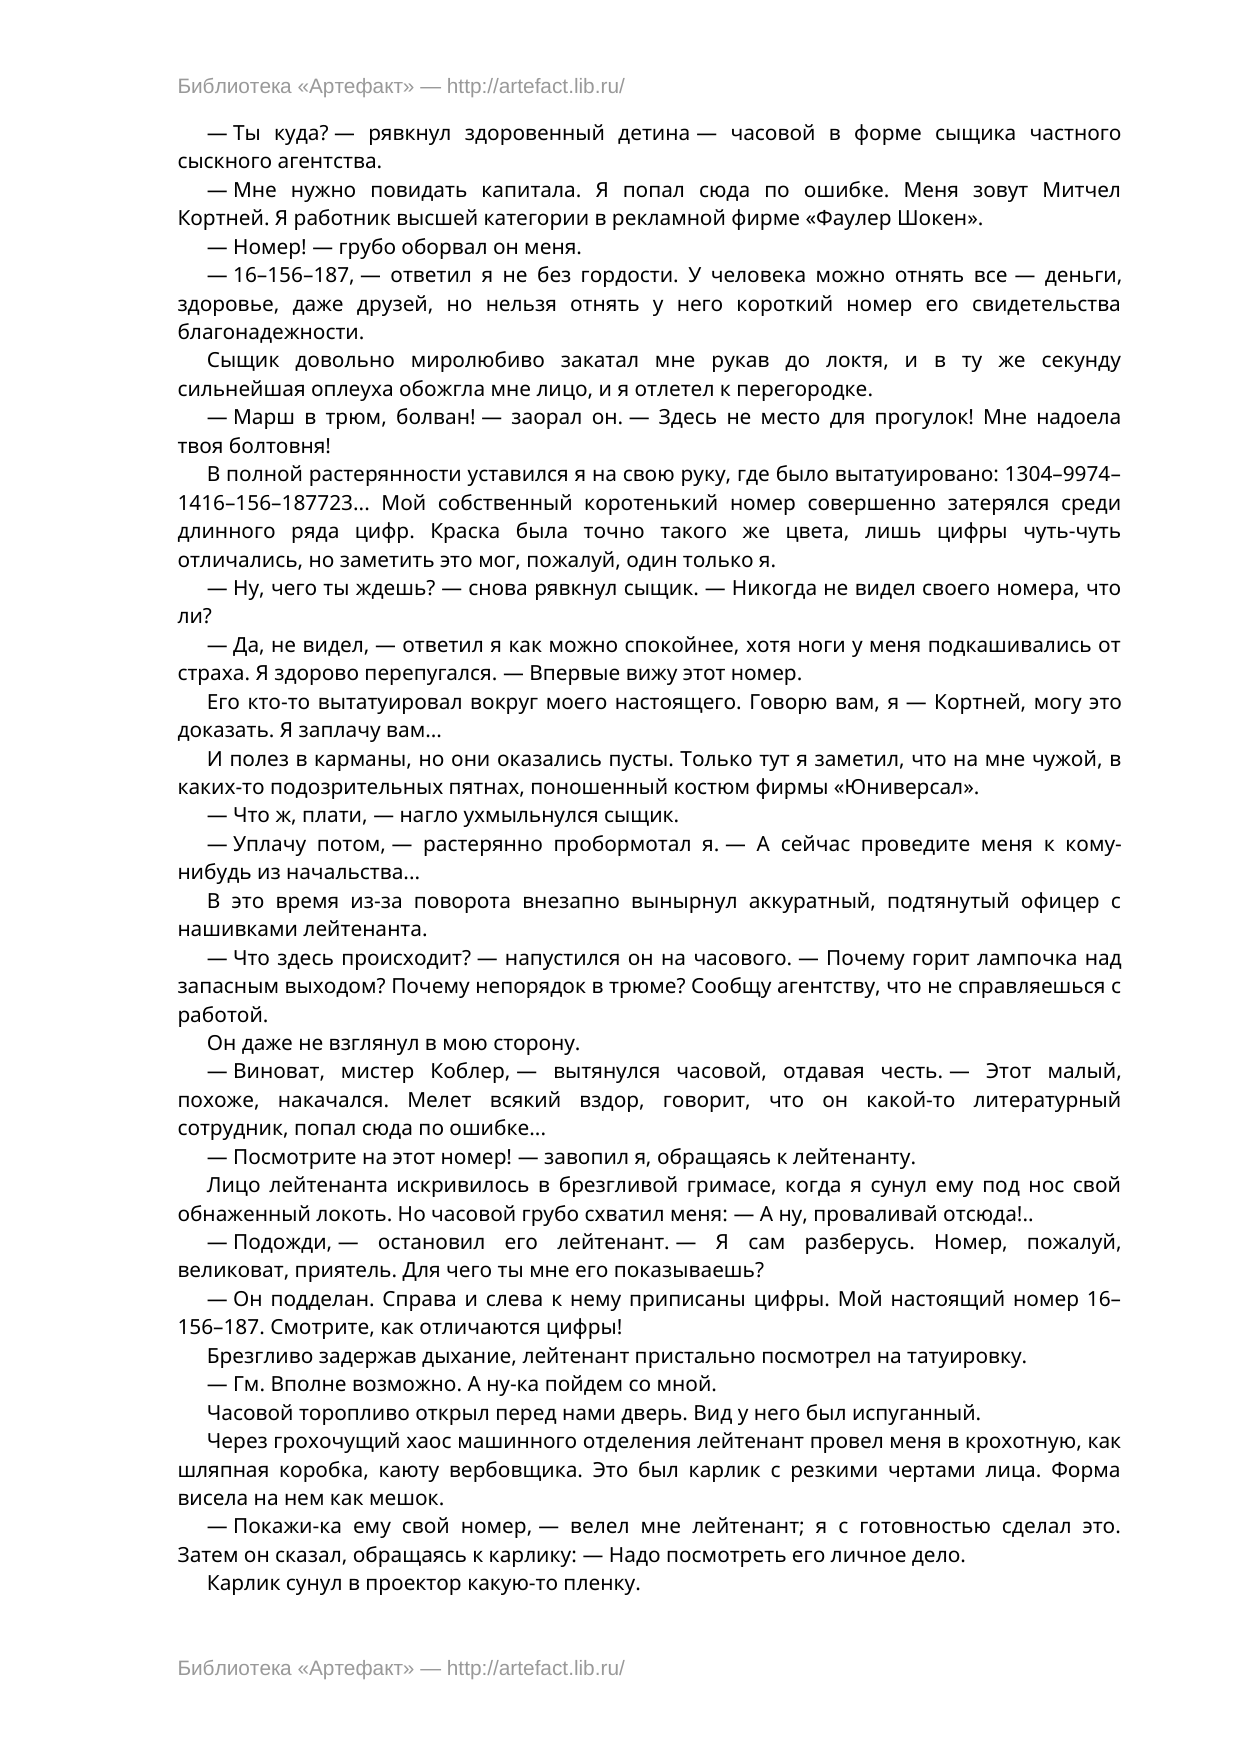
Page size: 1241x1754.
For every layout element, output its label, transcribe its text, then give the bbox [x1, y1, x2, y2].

text — Посмотрите на этот номер! — завопил я, обращаясь к лейтенанту. [177, 1142, 1122, 1170]
text — Да, не видел, — ответил я как можно спокойнее, хотя ноги у меня подкашивались от страха. Я здорово перепугался. — Впервые вижу этот номер. [177, 630, 1122, 687]
text — Что ж, плати, — нагло ухмыльнулся сыщик. [177, 801, 1122, 829]
text — Виноват, мистер Коблер, — вытянулся часовой, отдавая честь. — Этот малый, похоже, накачался. Мелет всякий вздор, говорит, что он какой-то литературный сотрудник, попал сюда по ошибке... [177, 1057, 1122, 1142]
text И полез в карманы, но они оказались пусты. Только тут я заметил, что на мне чужой, в каких-то подозрительных пятнах, поношенный костюм фирмы «Юниверсал». [177, 744, 1122, 801]
text — Мне нужно повидать капитала. Я попал сюда по ошибке. Меня зовут Митчел Кортней. Я работник высшей категории в рекламной фирме «Фаулер Шокен». [177, 175, 1122, 232]
text — Марш в трюм, болван! — заорал он. — Здесь не место для прогулок! Мне надоела твоя болтовня! [177, 402, 1122, 459]
text Сыщик довольно миролюбиво закатал мне рукав до локтя, и в ту же секунду сильнейшая оплеуха обожгла мне лицо, и я отлетел к перегородке. [177, 346, 1122, 402]
text В полной растерянности уставился я на свою руку, где было вытатуировано: 1304–9974–1416–156–187723... Мой собственный коротенький номер совершенно затерялся среди длинного ряда цифр. Краска была точно такого же цвета, лишь цифры чуть-чуть отличались, но заметить это мог, пожалуй, один только я. [177, 459, 1122, 573]
text Через грохочущий хаос машинного отделения лейтенант провел меня в крохотную, как шляпная коробка, каюту вербовщика. Это был карлик с резкими чертами лица. Форма висела на нем как мешок. [177, 1426, 1122, 1512]
text — 16–156–187, — ответил я не без гордости. У человека можно отнять все — деньги, здоровье, даже друзей, но нельзя отнять у него короткий номер его свидетельства благонадежности. [177, 260, 1122, 346]
text — Что здесь происходит? — напустился он на часового. — Почему горит лампочка над запасным выходом? Почему непорядок в трюме? Сообщу агентству, что не справляешься с работой. [177, 943, 1122, 1028]
text Карлик сунул в проектор какую-то пленку. [177, 1568, 1122, 1597]
text Его кто-то вытатуировал вокруг моего настоящего. Говорю вам, я — Кортней, могу это доказать. Я заплачу вам... [177, 687, 1122, 744]
text Он даже не взглянул в мою сторону. [177, 1028, 1122, 1057]
text — Номер! — грубо оборвал он меня. [177, 232, 1122, 260]
text — Покажи-ка ему свой номер, — велел мне лейтенант; я с готовностью сделал это. Затем он сказал, обращаясь к карлику: — Надо посмотреть его личное дело. [177, 1512, 1122, 1568]
text — Он подделан. Справа и слева к нему приписаны цифры. Мой настоящий номер 16–156–187. Смотрите, как отличаются цифры! [177, 1284, 1122, 1341]
text Брезгливо задержав дыхание, лейтенант пристально посмотрел на татуировку. [177, 1341, 1122, 1369]
text Часовой торопливо открыл перед нами дверь. Вид у него был испуганный. [177, 1398, 1122, 1426]
text В это время из-за поворота внезапно вынырнул аккуратный, подтянутый офицер с нашивками лейтенанта. [177, 886, 1122, 943]
text Лицо лейтенанта искривилось в брезгливой гримасе, когда я сунул ему под нос свой обнаженный локоть. Но часовой грубо схватил меня: — А ну, проваливай отсюда!.. [177, 1170, 1122, 1227]
text — Ты куда? — рявкнул здоровенный детина — часовой в форме сыщика частного сыскного агентства. [177, 118, 1122, 175]
text — Гм. Вполне возможно. А ну-ка пойдем со мной. [177, 1369, 1122, 1398]
text — Уплачу потом, — растерянно пробормотал я. — А сейчас проведите меня к кому-нибудь из начальства... [177, 829, 1122, 886]
text — Подожди, — остановил его лейтенант. — Я сам разберусь. Номер, пожалуй, великоват, приятель. Для чего ты мне его показываешь? [177, 1227, 1122, 1284]
text — Ну, чего ты ждешь? — снова рявкнул сыщик. — Никогда не видел своего номера, что ли? [177, 573, 1122, 630]
